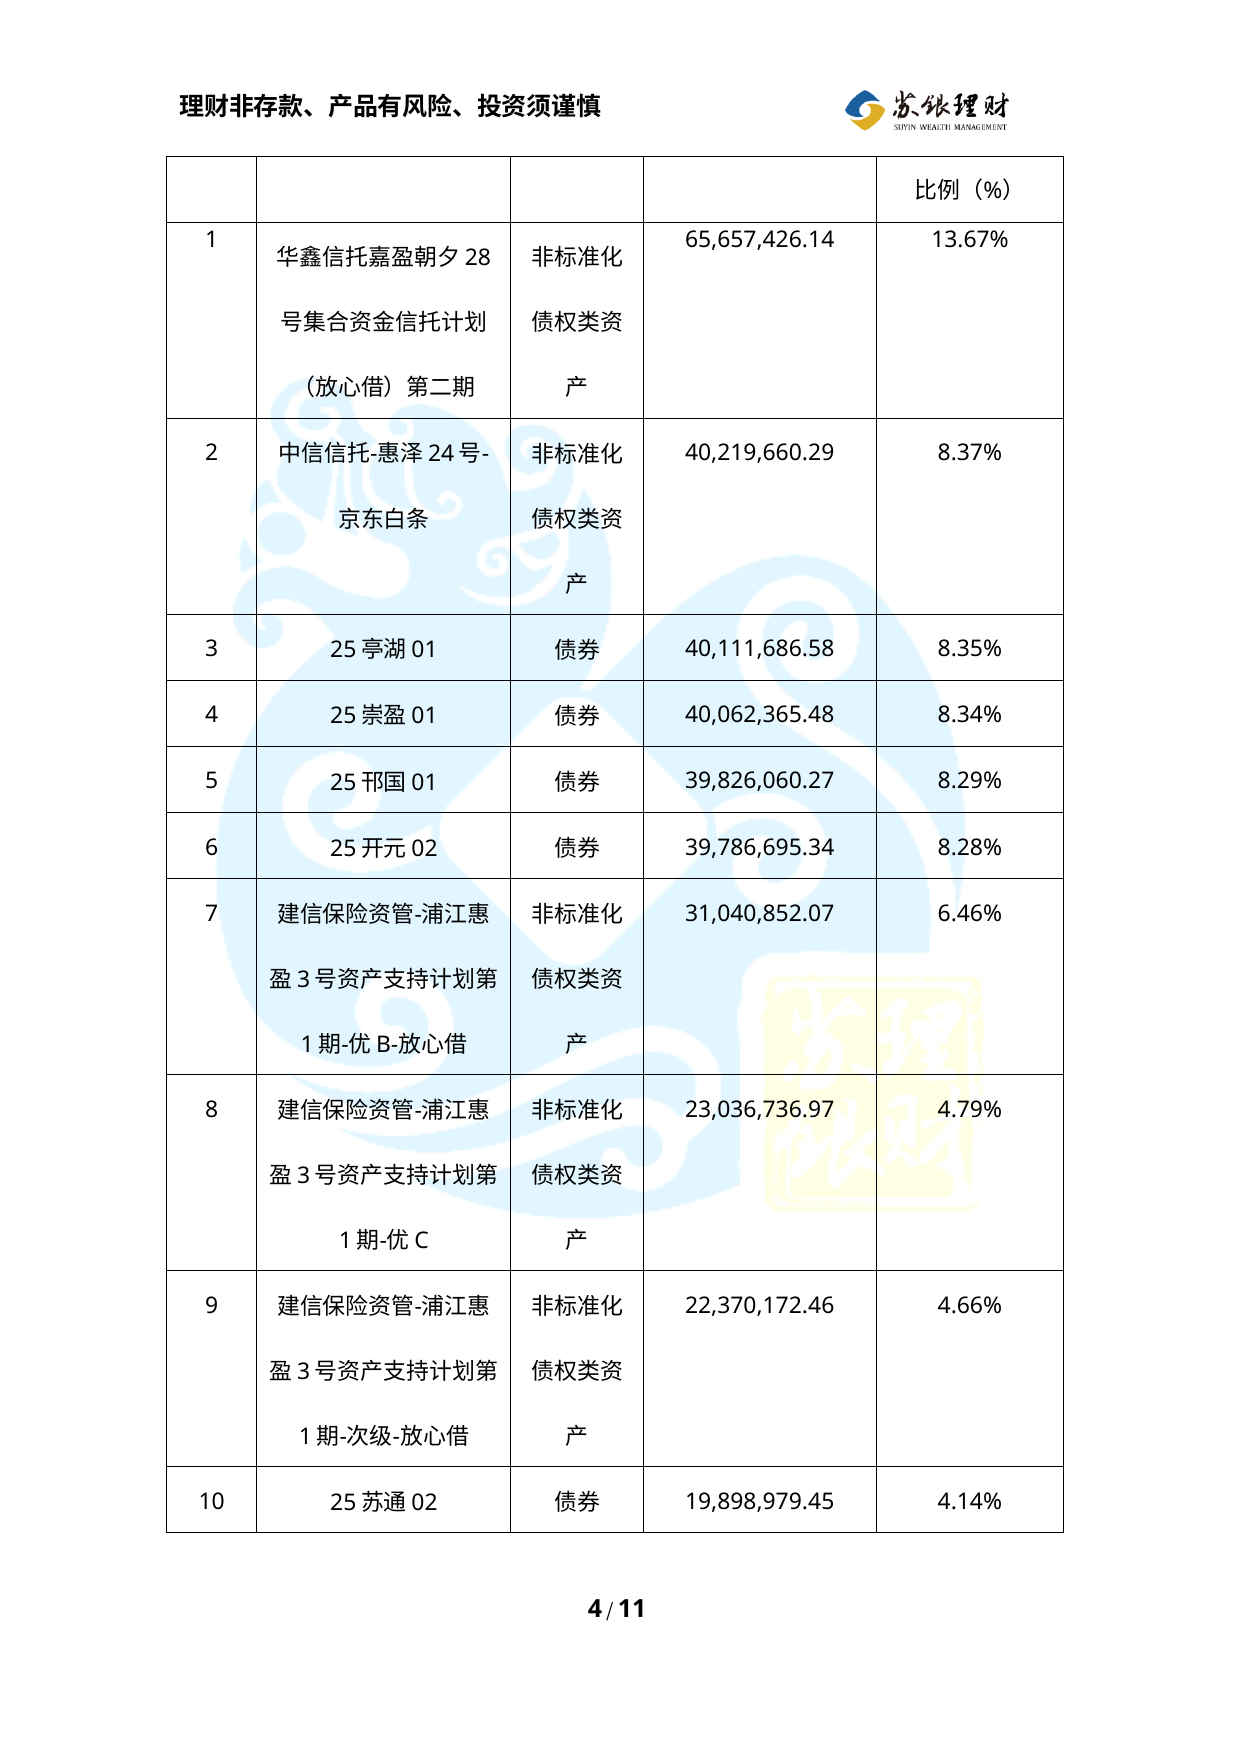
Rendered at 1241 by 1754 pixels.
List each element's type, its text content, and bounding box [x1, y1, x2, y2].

table_cell 非标准化债权类资产 [511, 419, 643, 614]
table_cell 22,370,172.46 [644, 1271, 876, 1466]
table_cell 25亭湖01 [257, 615, 510, 680]
table_cell 65,657,426.14 [644, 223, 876, 418]
table_cell 40,219,660.29 [644, 419, 876, 614]
table_cell 7 [167, 879, 256, 1074]
table_cell 建信保险资管-浦江惠盈3号资产支持计划第1期-优B-放心借 [257, 879, 510, 1074]
table_cell 9 [167, 1271, 256, 1466]
table_cell 债券 [511, 747, 643, 812]
table_cell 40,062,365.48 [644, 681, 876, 746]
table_cell 8 [167, 1075, 256, 1270]
table_cell 非标准化债权类资产 [511, 223, 643, 418]
table_cell 25开元02 [257, 813, 510, 878]
table_cell 23,036,736.97 [644, 1075, 876, 1270]
table_cell 债券 [511, 681, 643, 746]
table_cell 非标准化债权类资产 [511, 1271, 643, 1466]
table_cell 6.46% [877, 879, 1063, 1074]
table_cell 25邗国01 [257, 747, 510, 812]
table_cell 非标准化债权类资产 [511, 879, 643, 1074]
picture [820, 72, 1039, 143]
table_cell 39,826,060.27 [644, 747, 876, 812]
table_cell 建信保险资管-浦江惠盈3号资产支持计划第1期-次级-放心借 [257, 1271, 510, 1466]
table_cell 25苏通02 [257, 1467, 510, 1532]
table_cell 4.66% [877, 1271, 1063, 1466]
table_cell 5 [167, 747, 256, 812]
table_cell 13.67% [877, 223, 1063, 418]
table_header 资产名称 [257, 157, 510, 222]
table_cell 10 [167, 1467, 256, 1532]
table_cell 建信保险资管-浦江惠盈3号资产支持计划第1期-优C [257, 1075, 510, 1270]
table_header 占产品总资产的比例（%） [877, 157, 1063, 222]
table_cell 4 [167, 681, 256, 746]
table_cell 8.37% [877, 419, 1063, 614]
table_cell 39,786,695.34 [644, 813, 876, 878]
table_cell 4.79% [877, 1075, 1063, 1270]
table_cell 2 [167, 419, 256, 614]
table_header 资产类别 [511, 157, 643, 222]
table_cell 40,111,686.58 [644, 615, 876, 680]
table_cell 31,040,852.07 [644, 879, 876, 1074]
table_cell 4.14% [877, 1467, 1063, 1532]
table_cell 1 [167, 223, 256, 418]
table_cell 6 [167, 813, 256, 878]
table_header 持有金额（元） [644, 157, 876, 222]
table_cell 3 [167, 615, 256, 680]
table_cell 8.28% [877, 813, 1063, 878]
table_cell 非标准化债权类资产 [511, 1075, 643, 1270]
table_cell 8.34% [877, 681, 1063, 746]
table_cell 25崇盈01 [257, 681, 510, 746]
table_header 序号 [167, 157, 256, 222]
table_cell 债券 [511, 615, 643, 680]
table_cell 债券 [511, 813, 643, 878]
table_cell 8.29% [877, 747, 1063, 812]
table_cell 8.35% [877, 615, 1063, 680]
table_cell 债券 [511, 1467, 643, 1532]
table_cell 华鑫信托嘉盈朝夕28号集合资金信托计划（放心借）第二期 [257, 223, 510, 418]
table_cell 19,898,979.45 [644, 1467, 876, 1532]
table_cell 中信信托-惠泽24号-京东白条 [257, 419, 510, 614]
